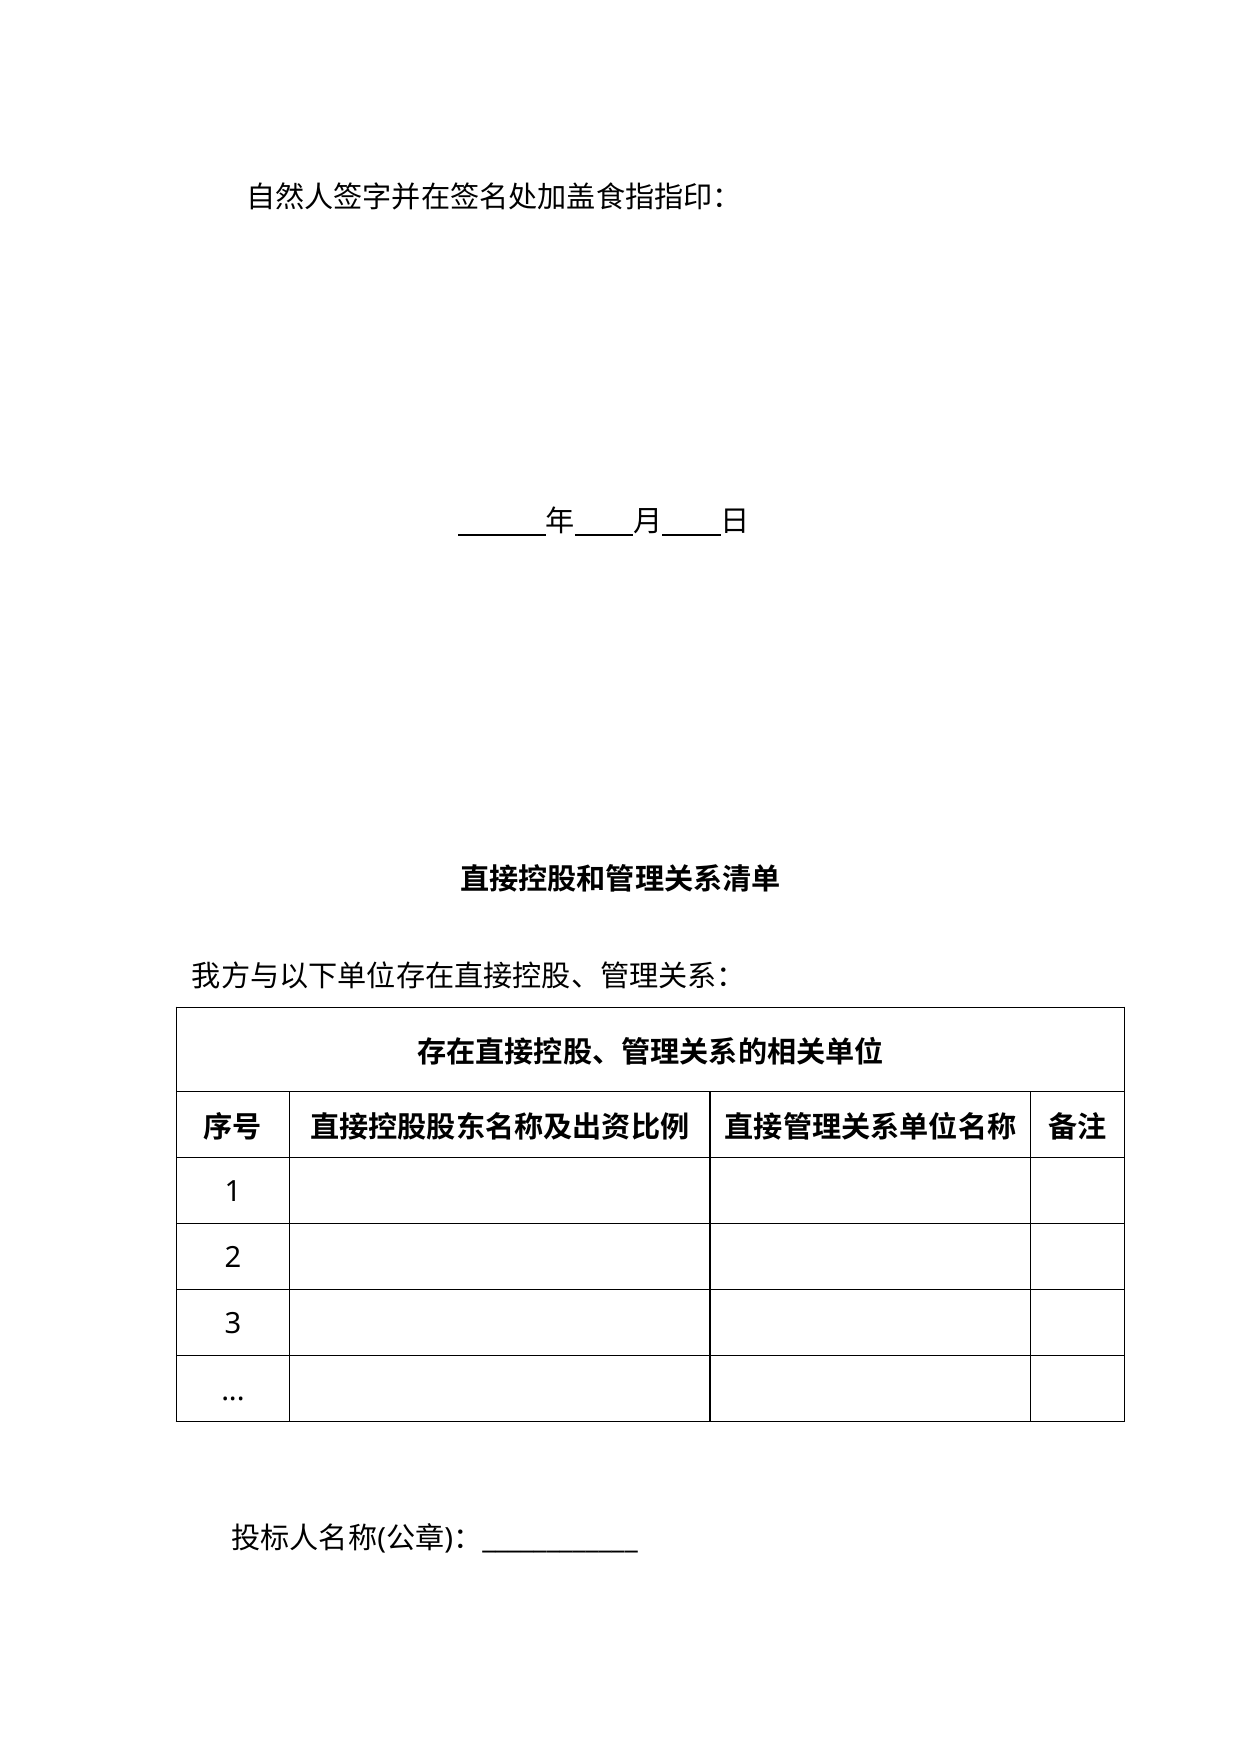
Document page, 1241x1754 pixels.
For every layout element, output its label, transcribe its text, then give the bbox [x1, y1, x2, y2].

table_cell 序号 [177, 1092, 289, 1157]
text 我方与以下单位存在直接控股、管理关系： [192, 942, 1053, 1007]
table_cell [1031, 1356, 1124, 1421]
table_cell 直接控股股东名称及出资比例 [290, 1092, 709, 1157]
table_cell 备注 [1031, 1092, 1124, 1157]
table_cell [711, 1356, 1030, 1421]
table_cell 2 [177, 1224, 289, 1289]
table_header 存在直接控股、管理关系的相关单位 [177, 1008, 1124, 1091]
table_cell 3 [177, 1290, 289, 1355]
text 投标人名称(公章)：____________ [231, 1503, 1053, 1568]
table_cell 1 [177, 1158, 289, 1223]
text 年 月 日 [187, 486, 1053, 551]
table_cell 直接管理关系单位名称 [711, 1092, 1030, 1157]
table_cell [1031, 1224, 1124, 1289]
table_cell ... [177, 1356, 289, 1421]
table_cell [1031, 1290, 1124, 1355]
table_cell [711, 1158, 1030, 1223]
table_cell [290, 1356, 709, 1421]
text 直接控股和管理关系清单 [187, 844, 1053, 942]
table_cell [1031, 1158, 1124, 1223]
table_cell [290, 1224, 709, 1289]
table_cell [290, 1290, 709, 1355]
table_cell [290, 1158, 709, 1223]
table_cell [711, 1224, 1030, 1289]
table_cell [711, 1290, 1030, 1355]
text 自然人签字并在签名处加盖食指指印： [187, 162, 1053, 227]
